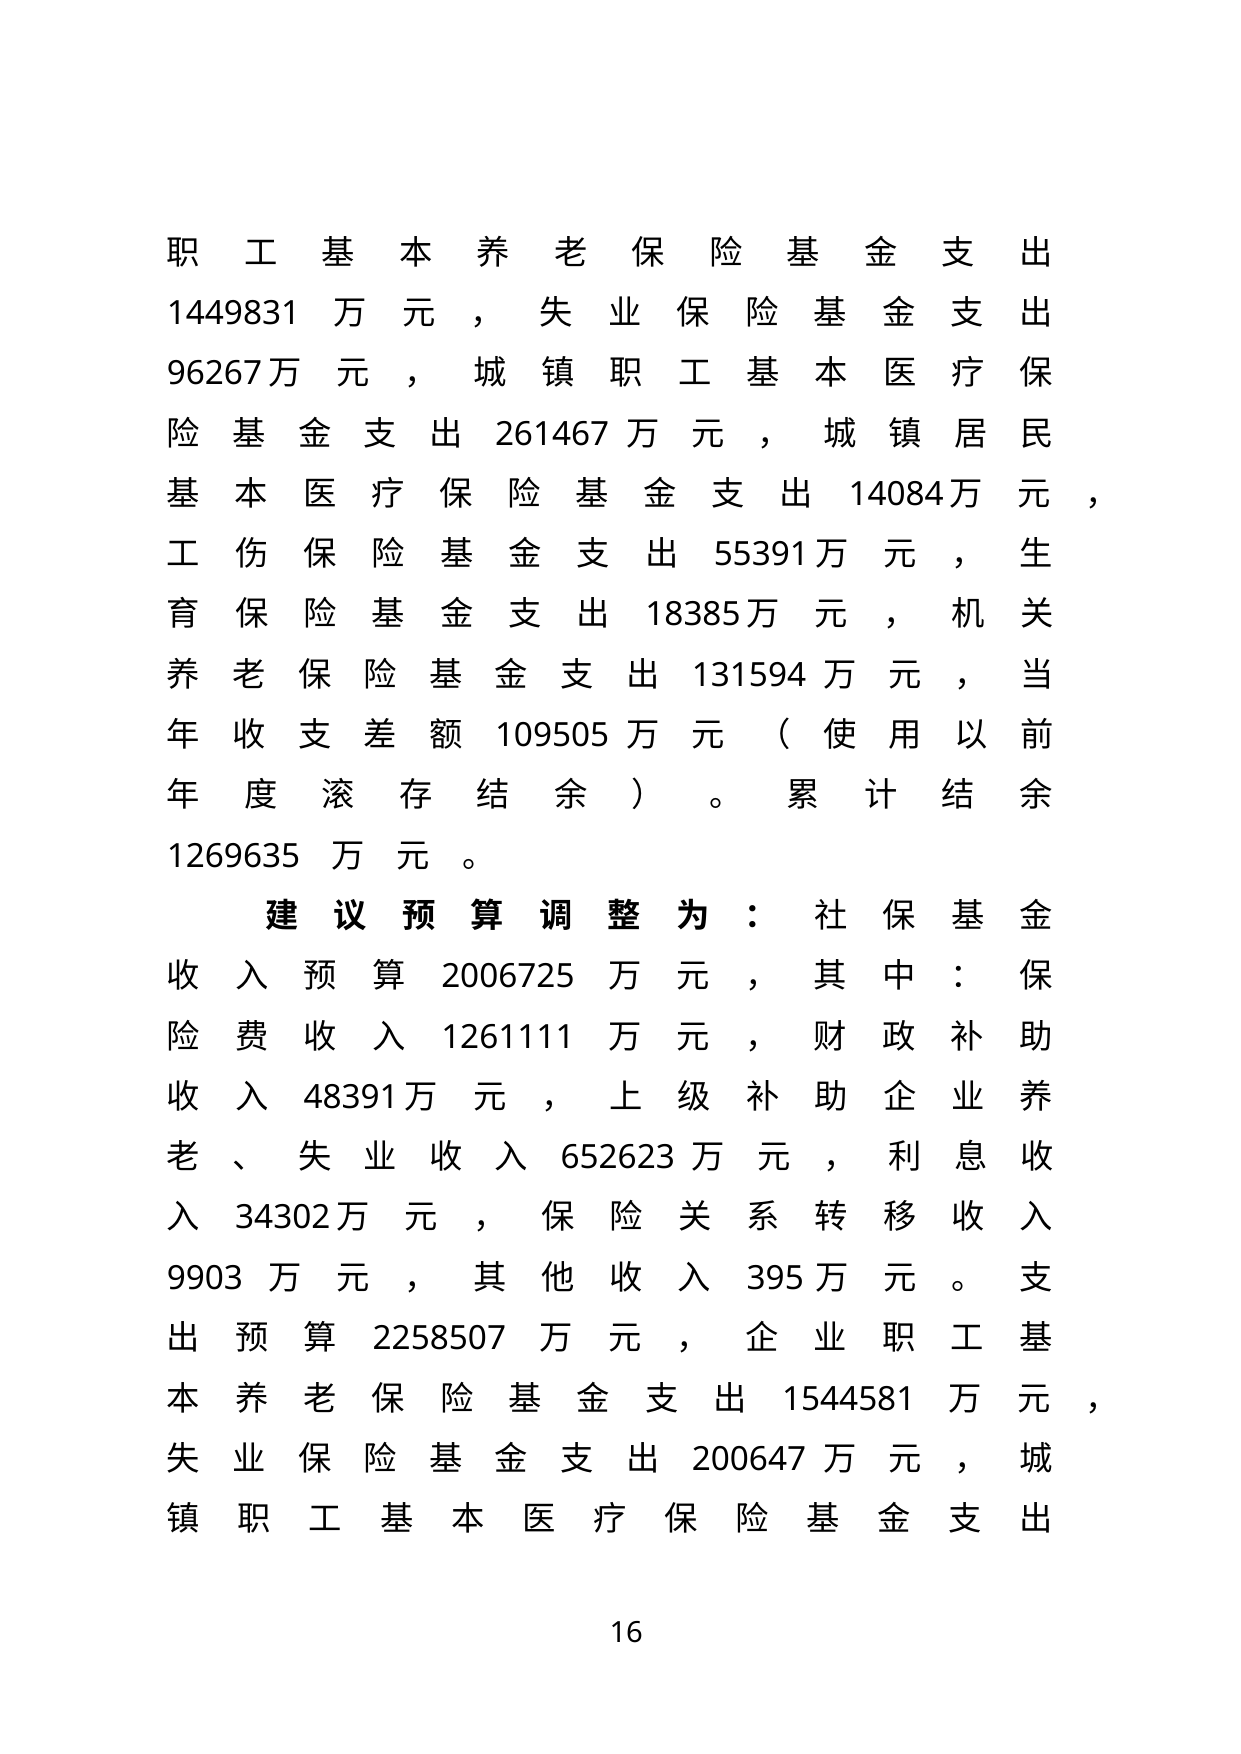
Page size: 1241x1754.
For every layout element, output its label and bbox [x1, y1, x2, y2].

text [167, 219, 1085, 883]
text [167, 883, 1085, 1546]
